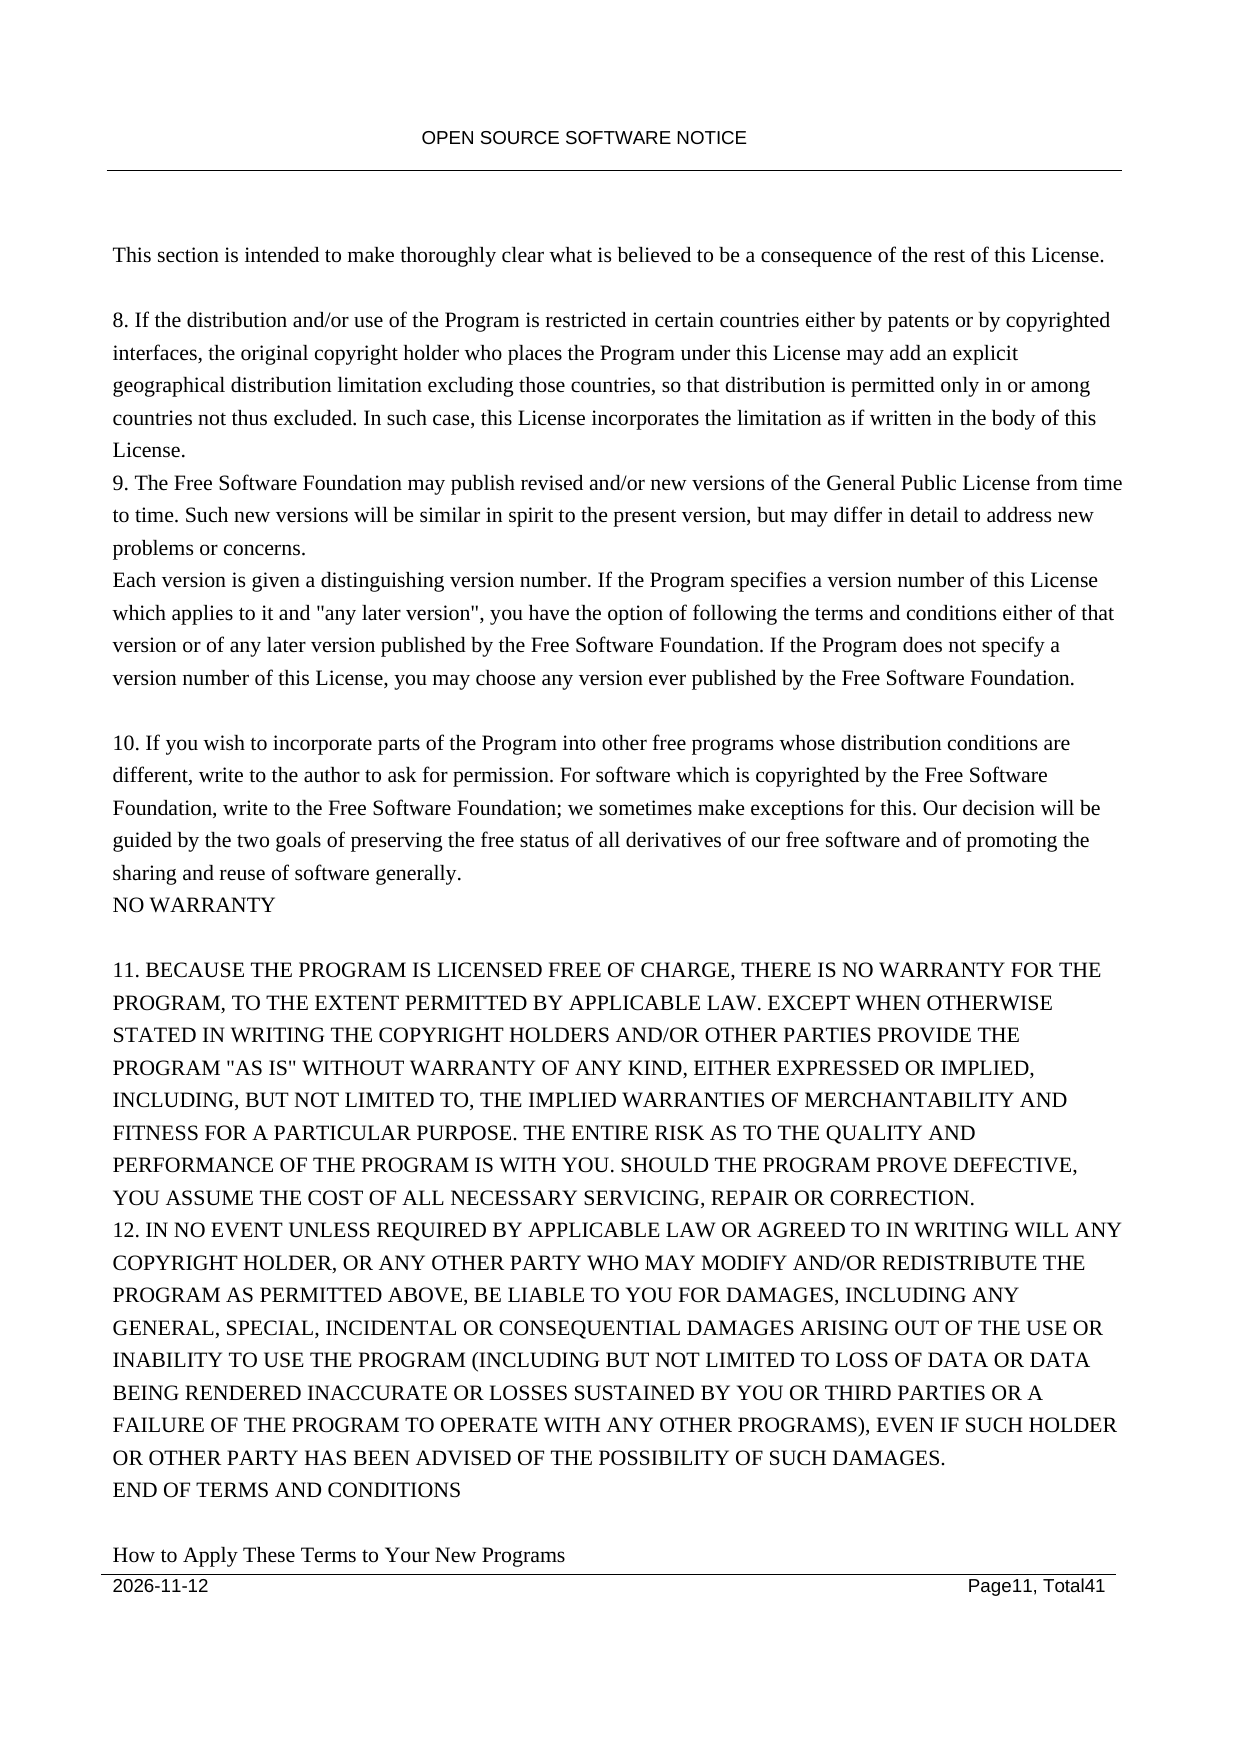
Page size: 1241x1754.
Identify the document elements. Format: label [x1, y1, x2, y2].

text [112, 206, 1128, 1571]
